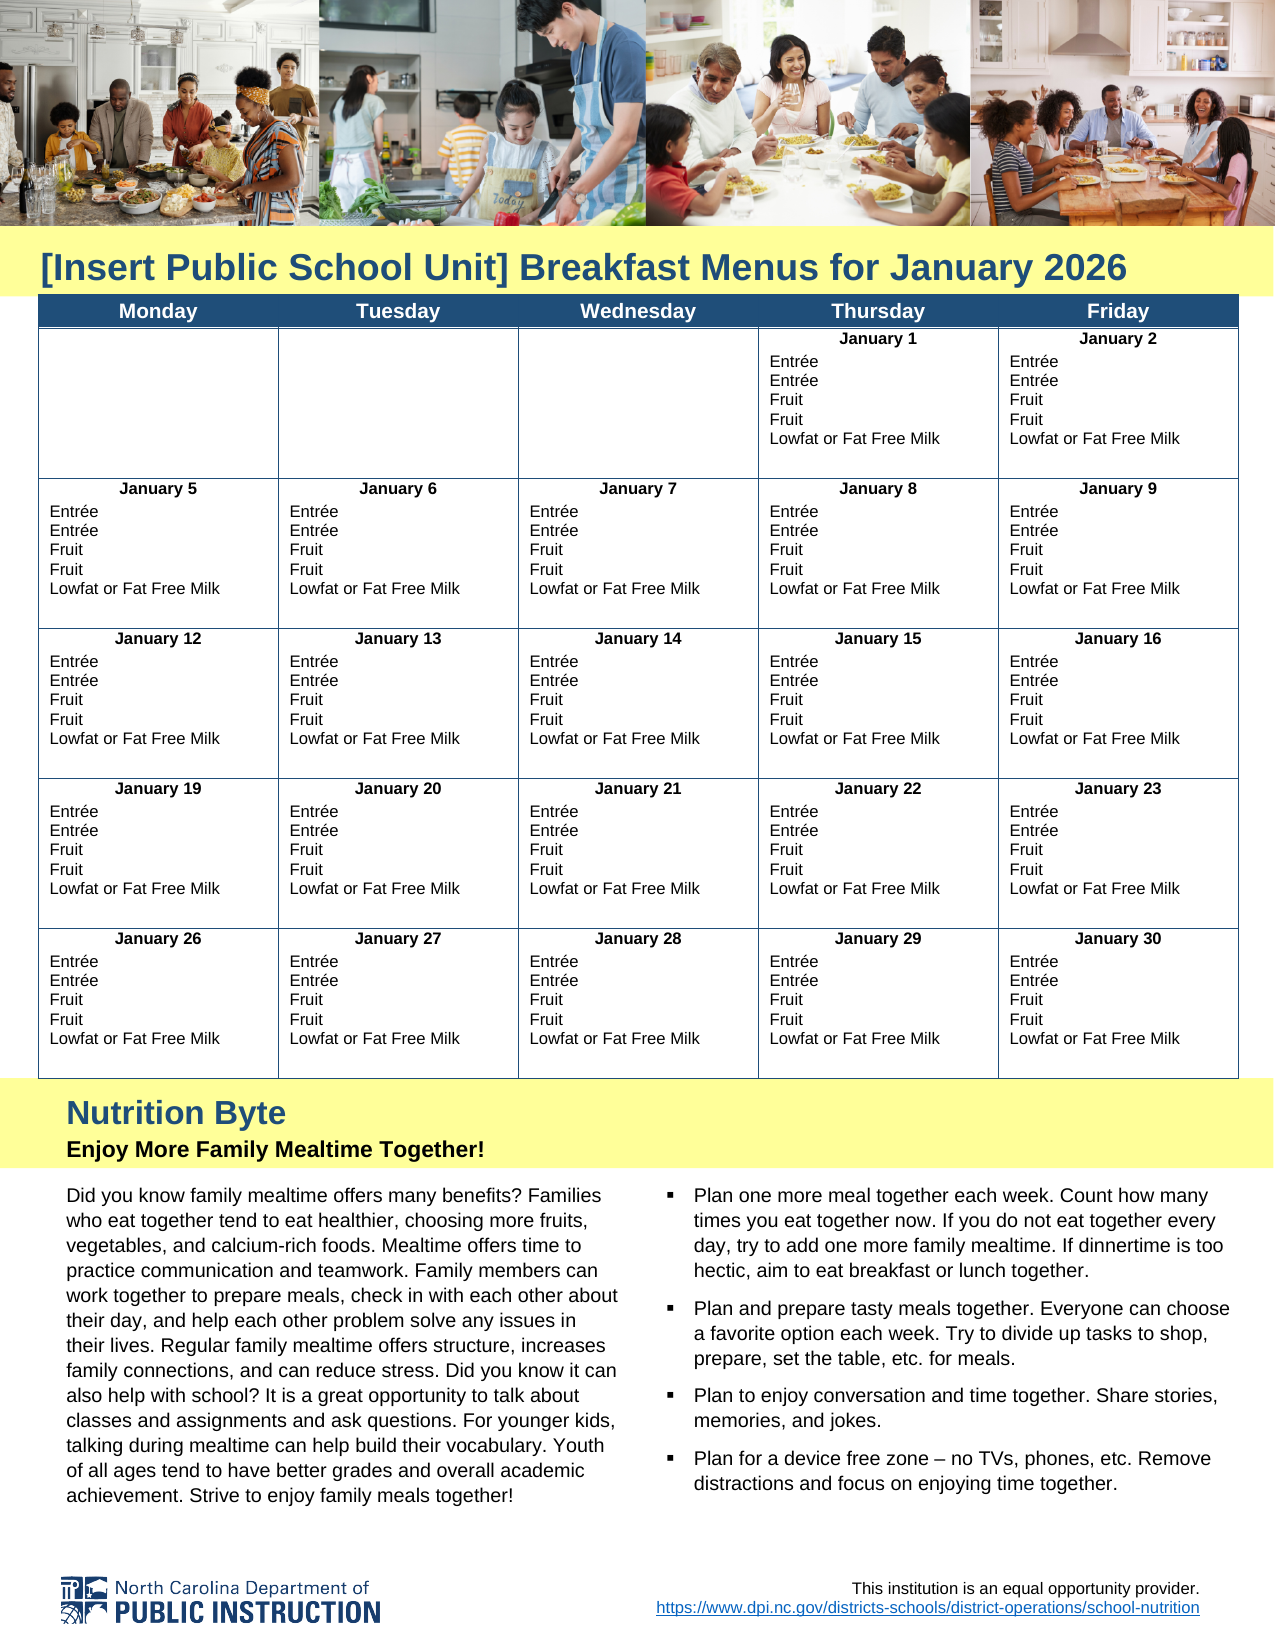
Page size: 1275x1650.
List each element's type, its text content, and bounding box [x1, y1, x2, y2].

table_cell January 7 Entrée Entrée Fruit Fruit Lowfat or Fat Free Milk [519, 479, 758, 627]
table_cell January 16 Entrée Entrée Fruit Fruit Lowfat or Fat Free Milk [999, 629, 1238, 777]
table_header Thursday [759, 295, 998, 327]
table_cell January 21 Entrée Entrée Fruit Fruit Lowfat or Fat Free Milk [519, 779, 758, 927]
table_cell January 15 Entrée Entrée Fruit Fruit Lowfat or Fat Free Milk [759, 629, 998, 777]
subtitle Nutrition Byte [66, 1093, 1237, 1132]
table_cell January 6 Entrée Entrée Fruit Fruit Lowfat or Fat Free Milk [279, 479, 518, 627]
table_cell January 1 Entrée Entrée Fruit Fruit Lowfat or Fat Free Milk [759, 329, 998, 477]
picture [0, 0, 1275, 226]
table_cell January 9 Entrée Entrée Fruit Fruit Lowfat or Fat Free Milk [999, 479, 1238, 627]
list Plan and prepare tasty meals together. Everyone can choose a favorite option each week. Try to divide up tasks to shop, prepare, set the table, etc. for meals. [666, 1295, 1237, 1370]
table_cell [279, 329, 518, 477]
subtitle Enjoy More Family Mealtime Together! [66, 1136, 1209, 1162]
table_cell January 22 Entrée Entrée Fruit Fruit Lowfat or Fat Free Milk [759, 779, 998, 927]
list Plan one more meal together each week. Count how many times you eat together now. If you do not eat together every day, try to add one more family mealtime. If dinnertime is too hectic, aim to eat breakfast or lunch together. [666, 1183, 1237, 1283]
table_cell January 2 Entrée Entrée Fruit Fruit Lowfat or Fat Free Milk [999, 329, 1238, 477]
table_cell January 30 Entrée Entrée Fruit Fruit Lowfat or Fat Free Milk [999, 929, 1238, 1077]
table_header Wednesday [519, 295, 758, 327]
list Plan for a device free zone – no TVs, phones, etc. Remove distractions and focus on enjoying time together. [666, 1445, 1237, 1495]
list Plan to enjoy conversation and time together. Share stories, memories, and jokes. [666, 1383, 1237, 1433]
table_cell January 29 Entrée Entrée Fruit Fruit Lowfat or Fat Free Milk [759, 929, 998, 1077]
table_header Friday [999, 295, 1238, 327]
table_header Monday [39, 295, 278, 327]
subtitle [Insert Public School Unit] Breakfast Menus for January 2026 [40, 245, 1237, 288]
table_cell January 20 Entrée Entrée Fruit Fruit Lowfat or Fat Free Milk [279, 779, 518, 927]
table_cell January 27 Entrée Entrée Fruit Fruit Lowfat or Fat Free Milk [279, 929, 518, 1077]
picture [61, 1576, 380, 1624]
table_cell January 19 Entrée Entrée Fruit Fruit Lowfat or Fat Free Milk [39, 779, 278, 927]
table_cell January 13 Entrée Entrée Fruit Fruit Lowfat or Fat Free Milk [279, 629, 518, 777]
table_header Tuesday [279, 295, 518, 327]
table_cell January 12 Entrée Entrée Fruit Fruit Lowfat or Fat Free Milk [39, 629, 278, 777]
table_cell January 14 Entrée Entrée Fruit Fruit Lowfat or Fat Free Milk [519, 629, 758, 777]
table_cell January 23 Entrée Entrée Fruit Fruit Lowfat or Fat Free Milk [999, 779, 1238, 927]
table_cell January 28 Entrée Entrée Fruit Fruit Lowfat or Fat Free Milk [519, 929, 758, 1077]
table_cell January 5 Entrée Entrée Fruit Fruit Lowfat or Fat Free Milk [39, 479, 278, 627]
table_cell [519, 329, 758, 477]
table_cell January 8 Entrée Entrée Fruit Fruit Lowfat or Fat Free Milk [759, 479, 998, 627]
table_cell [39, 329, 278, 477]
table_cell January 26 Entrée Entrée Fruit Fruit Lowfat or Fat Free Milk [39, 929, 278, 1077]
text Did you know family mealtime offers many benefits? Families who eat together tend to eat healthier, choosing more fruits, vegetables, and calcium-rich foods. Mealtime offers time to practice communication and teamwork. Family members can work together to prepare meals, check in with each other about their day, and help each other problem solve any issues in their lives. Regular family mealtime offers structure, increases family connections, and can reduce stress. Did you know it can also help with school? It is a great opportunity to talk about classes and assignments and ask questions. For younger kids, talking during mealtime can help build their vocabulary. Youth of all ages tend to have better grades and overall academic achievement. Strive to enjoy family meals together! [66, 1183, 619, 1508]
